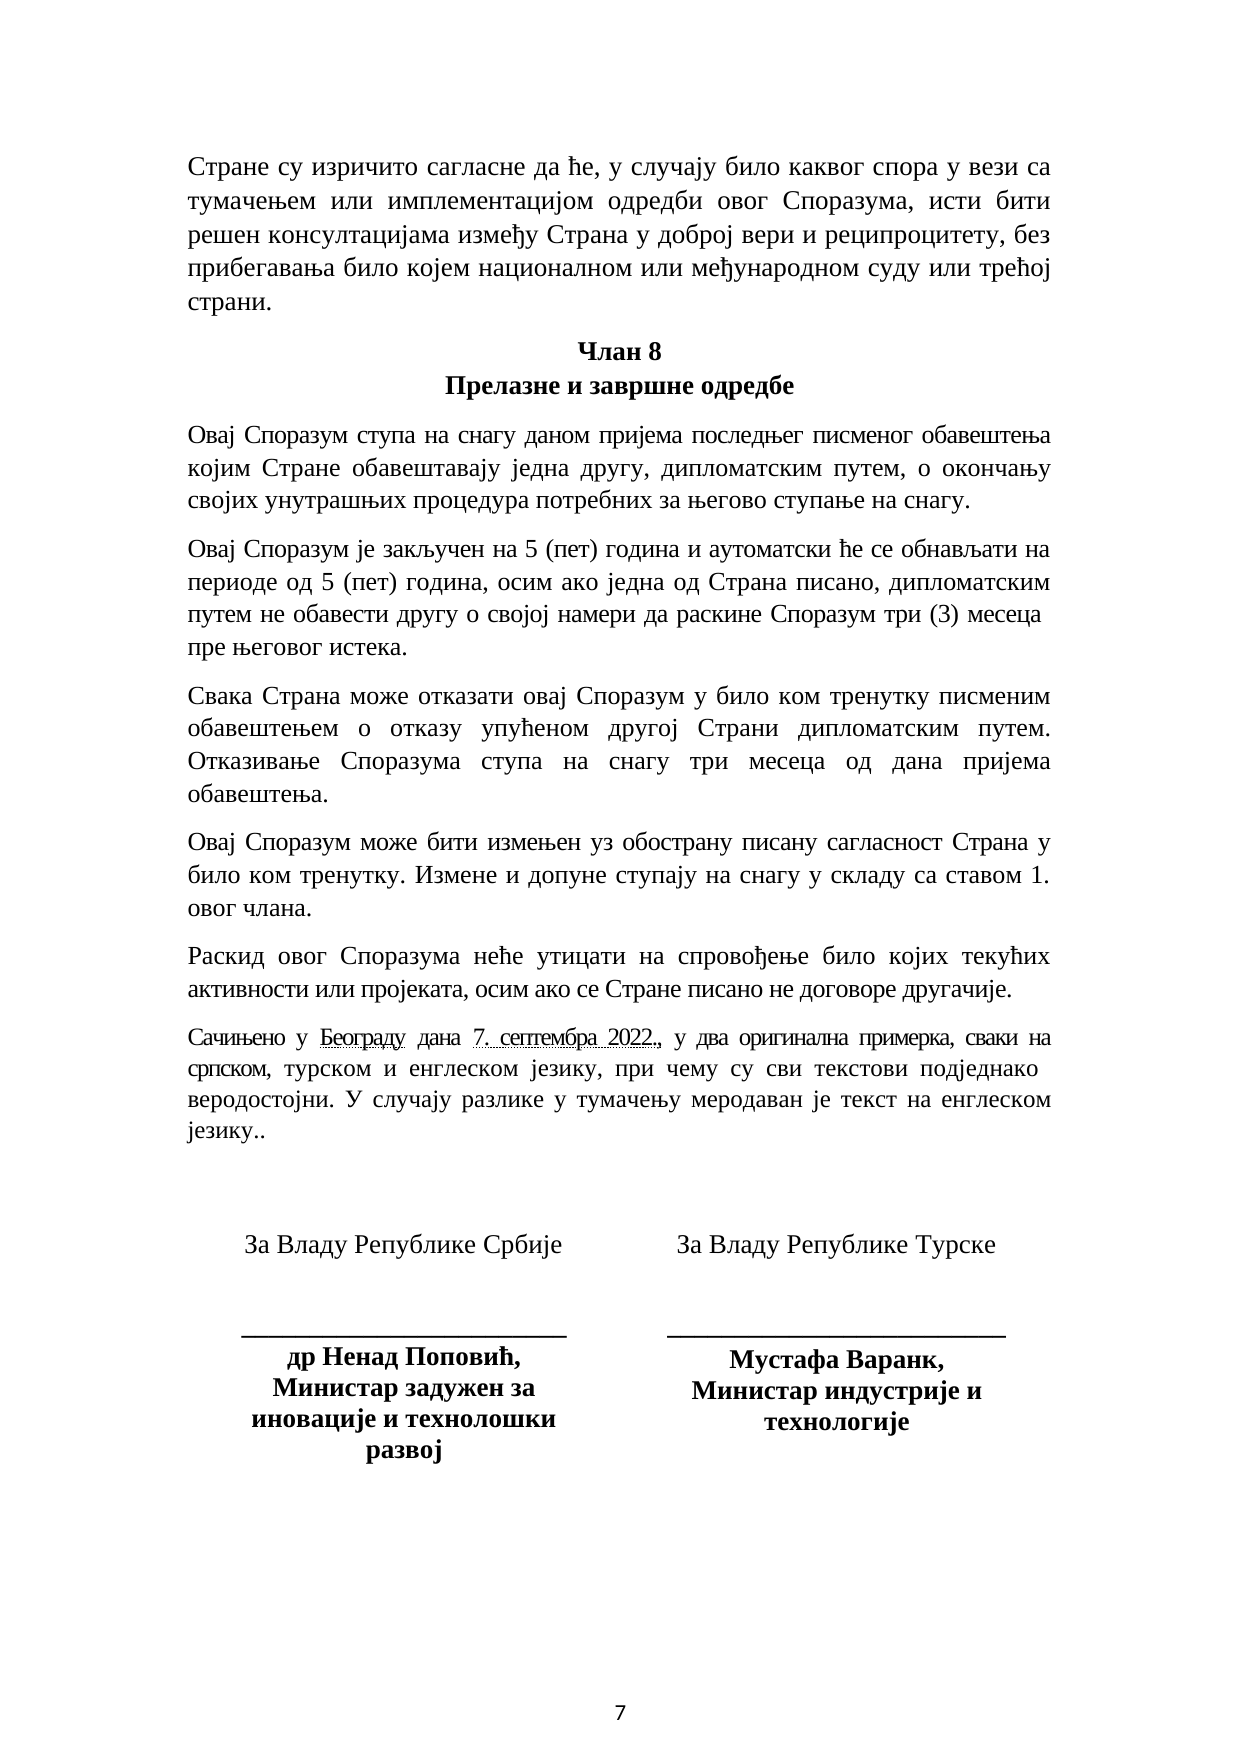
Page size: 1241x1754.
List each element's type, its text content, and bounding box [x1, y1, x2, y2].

text Раскид овог Споразума неће утицати на спровођење било којих текућих активности или пројеката, осим ако се Стране писано не договоре другачије. [187, 940, 1052, 1003]
table_header За Владу Републике Турске _________________________ Мустафа Варанк, Министар индустрије и технологије [620, 1228, 1053, 1516]
text Овај Споразум може бити измењен уз обострану писану сагласност Страна у било ком тренутку. Измене и допуне ступају на снагу у складу са ставом 1. овог члана. [187, 826, 1052, 922]
text Свака Страна може отказати овај Споразум у било ком тренутку писменим обавештењем о отказу упућеном другој Страни дипломатским путем. Отказивање Споразума ступа на снагу три месеца од дана пријема обавештења. [187, 680, 1052, 808]
text Члан 8 [187, 335, 1052, 367]
text Овај Споразум ступа на снагу даном пријема последњег писменог обавештења којим Стране обавештавају једна другу, дипломатским путем, о окончању својих унутрашњих процедура потребних за његово ступање на снагу. [187, 419, 1052, 514]
text Сачињено у Београду дана 7. септембра 2022., у два оригинална примерка, сваки на српском, турском и енглеском језику, при чему су сви текстови подједнако веродостојни. У случају разлике у тумачењу меродаван је текст на енглеском језику.. [187, 1022, 1052, 1144]
text Прелазне и завршне одредбе [187, 369, 1052, 400]
text Овај Споразум је закључен на 5 (пет) година и аутоматски ће се обнављати на периоде од 5 (пет) година, осим ако једна од Страна писано, дипломатским путем не обавести другу о својој намери да раскине Споразум три (3) месеца пре његовог истека. [187, 533, 1052, 661]
text Стране су изричито сагласне да ће, у случају било каквог спора у вези са тумачењем или имплементацијом одредби овог Споразума, исти бити решен консултацијама између Страна у доброј вери и реципроцитету, без прибегавања било којем националном или међународном суду или трећој страни. [187, 150, 1052, 317]
table_header За Владу Републике Србије ________________________ др Ненад Поповић, Министар задужен за иновације и технолошки развој [187, 1228, 620, 1516]
